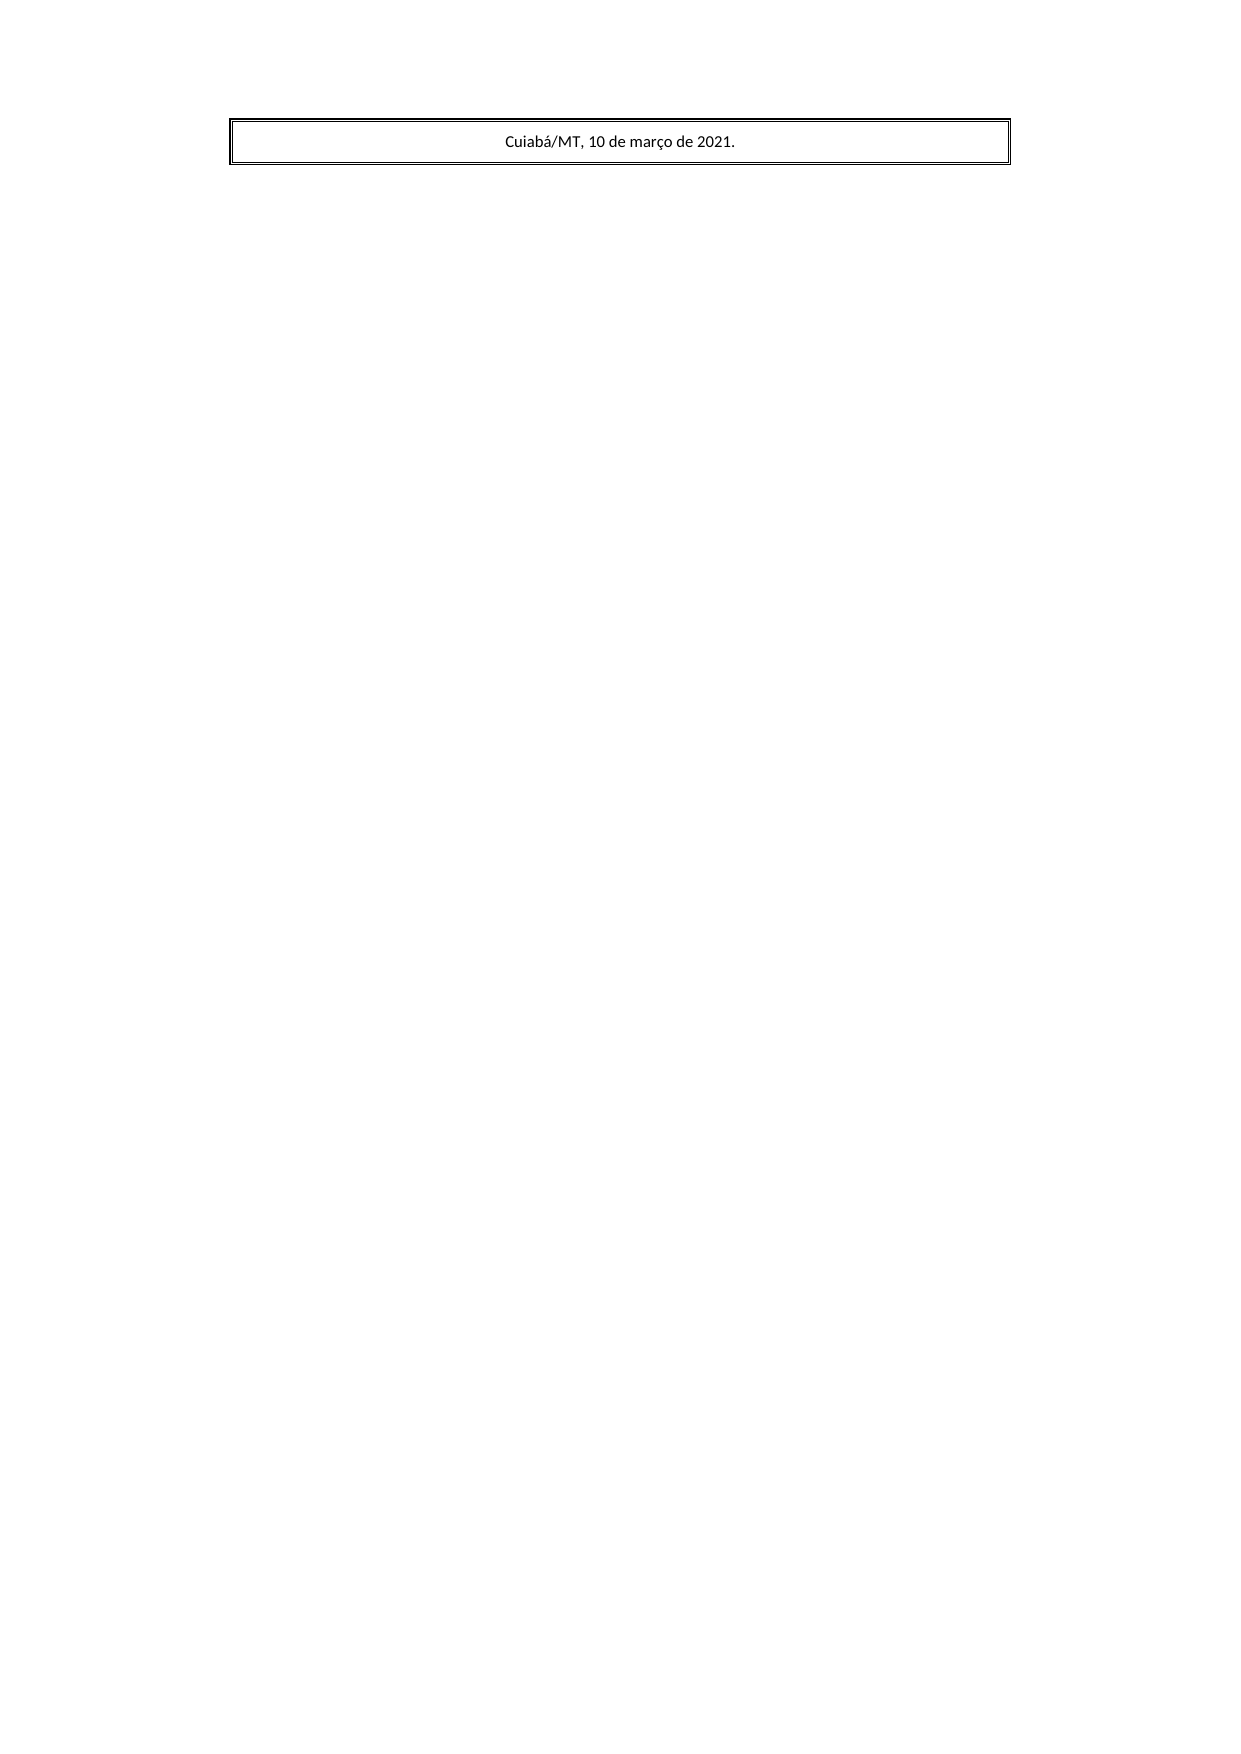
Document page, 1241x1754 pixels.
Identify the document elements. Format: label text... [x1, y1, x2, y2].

table_cell Cuiabá/MT, 10 de março de 2021. [233, 122, 1008, 162]
